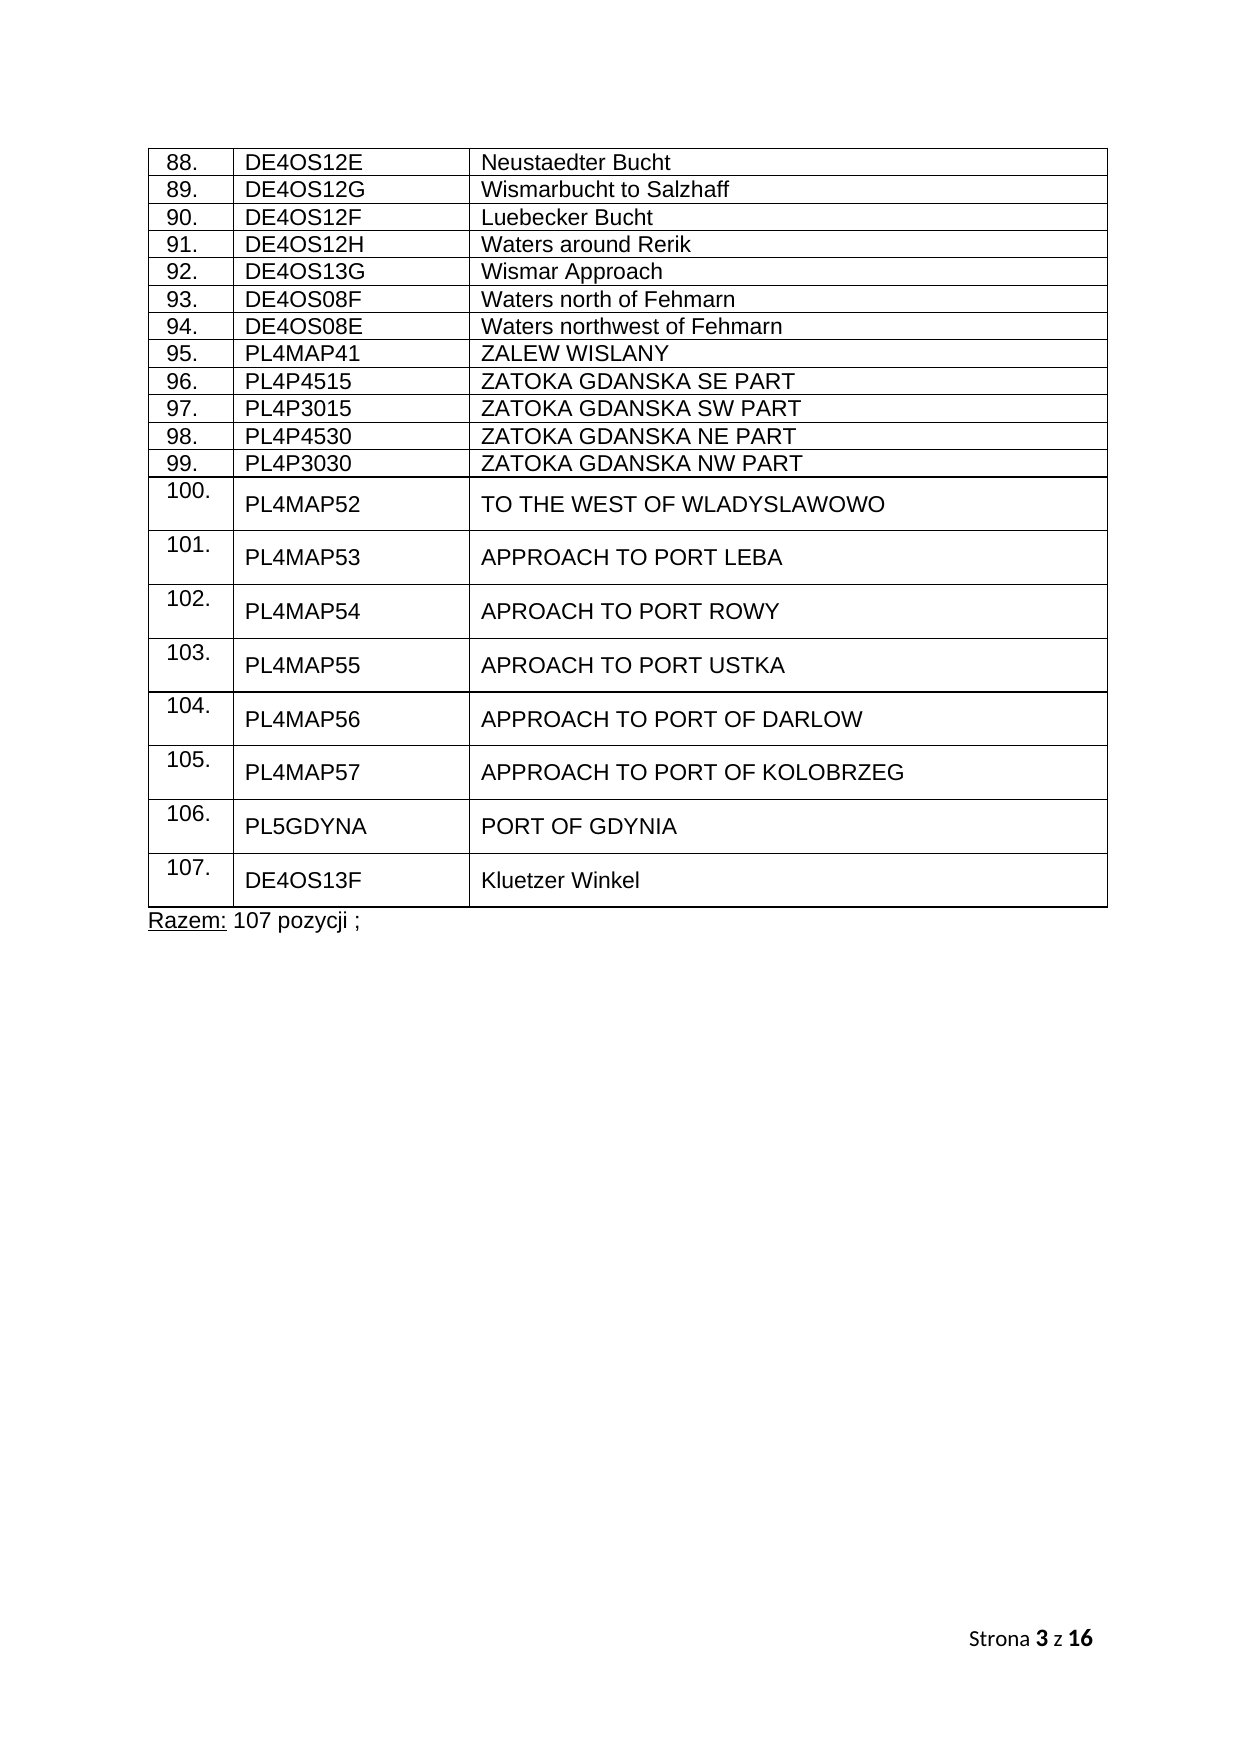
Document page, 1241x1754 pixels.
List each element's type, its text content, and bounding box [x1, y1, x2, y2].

table_cell PL4P3030 [234, 450, 469, 476]
table_cell PL4P4530 [234, 423, 469, 449]
table_cell ZATOKA GDANSKA SW PART [470, 395, 1107, 422]
table_cell Wismar Approach [470, 258, 1107, 284]
table_cell [149, 204, 233, 230]
table_cell ZALEW WISLANY [470, 340, 1107, 367]
table_cell [149, 450, 233, 476]
table_cell DE4OS13G [234, 258, 469, 284]
table_cell [149, 585, 233, 638]
table_cell DE4OS12H [234, 231, 469, 257]
table_cell DE4OS12G [234, 176, 469, 202]
table_cell [149, 639, 233, 691]
table_cell Luebecker Bucht [470, 204, 1107, 230]
table_cell ZATOKA GDANSKA NE PART [470, 423, 1107, 449]
table_cell PL4MAP52 [234, 478, 469, 530]
table_cell [149, 478, 233, 530]
table_cell [149, 368, 233, 394]
table_cell DE4OS12F [234, 204, 469, 230]
table_cell APPROACH TO PORT LEBA [470, 531, 1107, 584]
table_cell [149, 854, 233, 906]
table_cell Kluetzer Winkel [470, 854, 1107, 906]
table_cell DE4OS13F [234, 854, 469, 906]
table_cell DE4OS12E [234, 149, 469, 175]
table_cell [149, 313, 233, 339]
table_cell PL5GDYNA [234, 800, 469, 853]
table_cell APROACH TO PORT ROWY [470, 585, 1107, 638]
table_cell [149, 340, 233, 367]
table_cell TO THE WEST OF WLADYSLAWOWO [470, 478, 1107, 530]
table_cell [149, 746, 233, 799]
table_cell [149, 149, 233, 175]
table_cell PL4MAP57 [234, 746, 469, 799]
table_cell DE4OS08E [234, 313, 469, 339]
table_cell Waters north of Fehmarn [470, 286, 1107, 312]
table_cell PL4P3015 [234, 395, 469, 422]
table_cell DE4OS08F [234, 286, 469, 312]
table_cell [149, 176, 233, 202]
table_cell Waters northwest of Fehmarn [470, 313, 1107, 339]
text Razem: 107 pozycji ; [148, 908, 1093, 934]
table_cell APPROACH TO PORT OF DARLOW [470, 693, 1107, 745]
table_cell [149, 395, 233, 422]
table_cell [149, 693, 233, 745]
table_cell PL4MAP41 [234, 340, 469, 367]
table_cell ZATOKA GDANSKA NW PART [470, 450, 1107, 476]
table_cell PL4MAP53 [234, 531, 469, 584]
table_cell PL4P4515 [234, 368, 469, 394]
table_cell APPROACH TO PORT OF KOLOBRZEG [470, 746, 1107, 799]
table_cell Neustaedter Bucht [470, 149, 1107, 175]
table_cell [149, 286, 233, 312]
table_cell PL4MAP55 [234, 639, 469, 691]
table_cell ZATOKA GDANSKA SE PART [470, 368, 1107, 394]
table_cell Wismarbucht to Salzhaff [470, 176, 1107, 202]
table_cell [149, 258, 233, 284]
table_cell [149, 231, 233, 257]
table_cell PORT OF GDYNIA [470, 800, 1107, 853]
table_cell PL4MAP56 [234, 693, 469, 745]
table_cell [149, 800, 233, 853]
table_cell [149, 531, 233, 584]
table_cell APROACH TO PORT USTKA [470, 639, 1107, 691]
table_cell PL4MAP54 [234, 585, 469, 638]
table_cell Waters around Rerik [470, 231, 1107, 257]
table_cell [149, 423, 233, 449]
